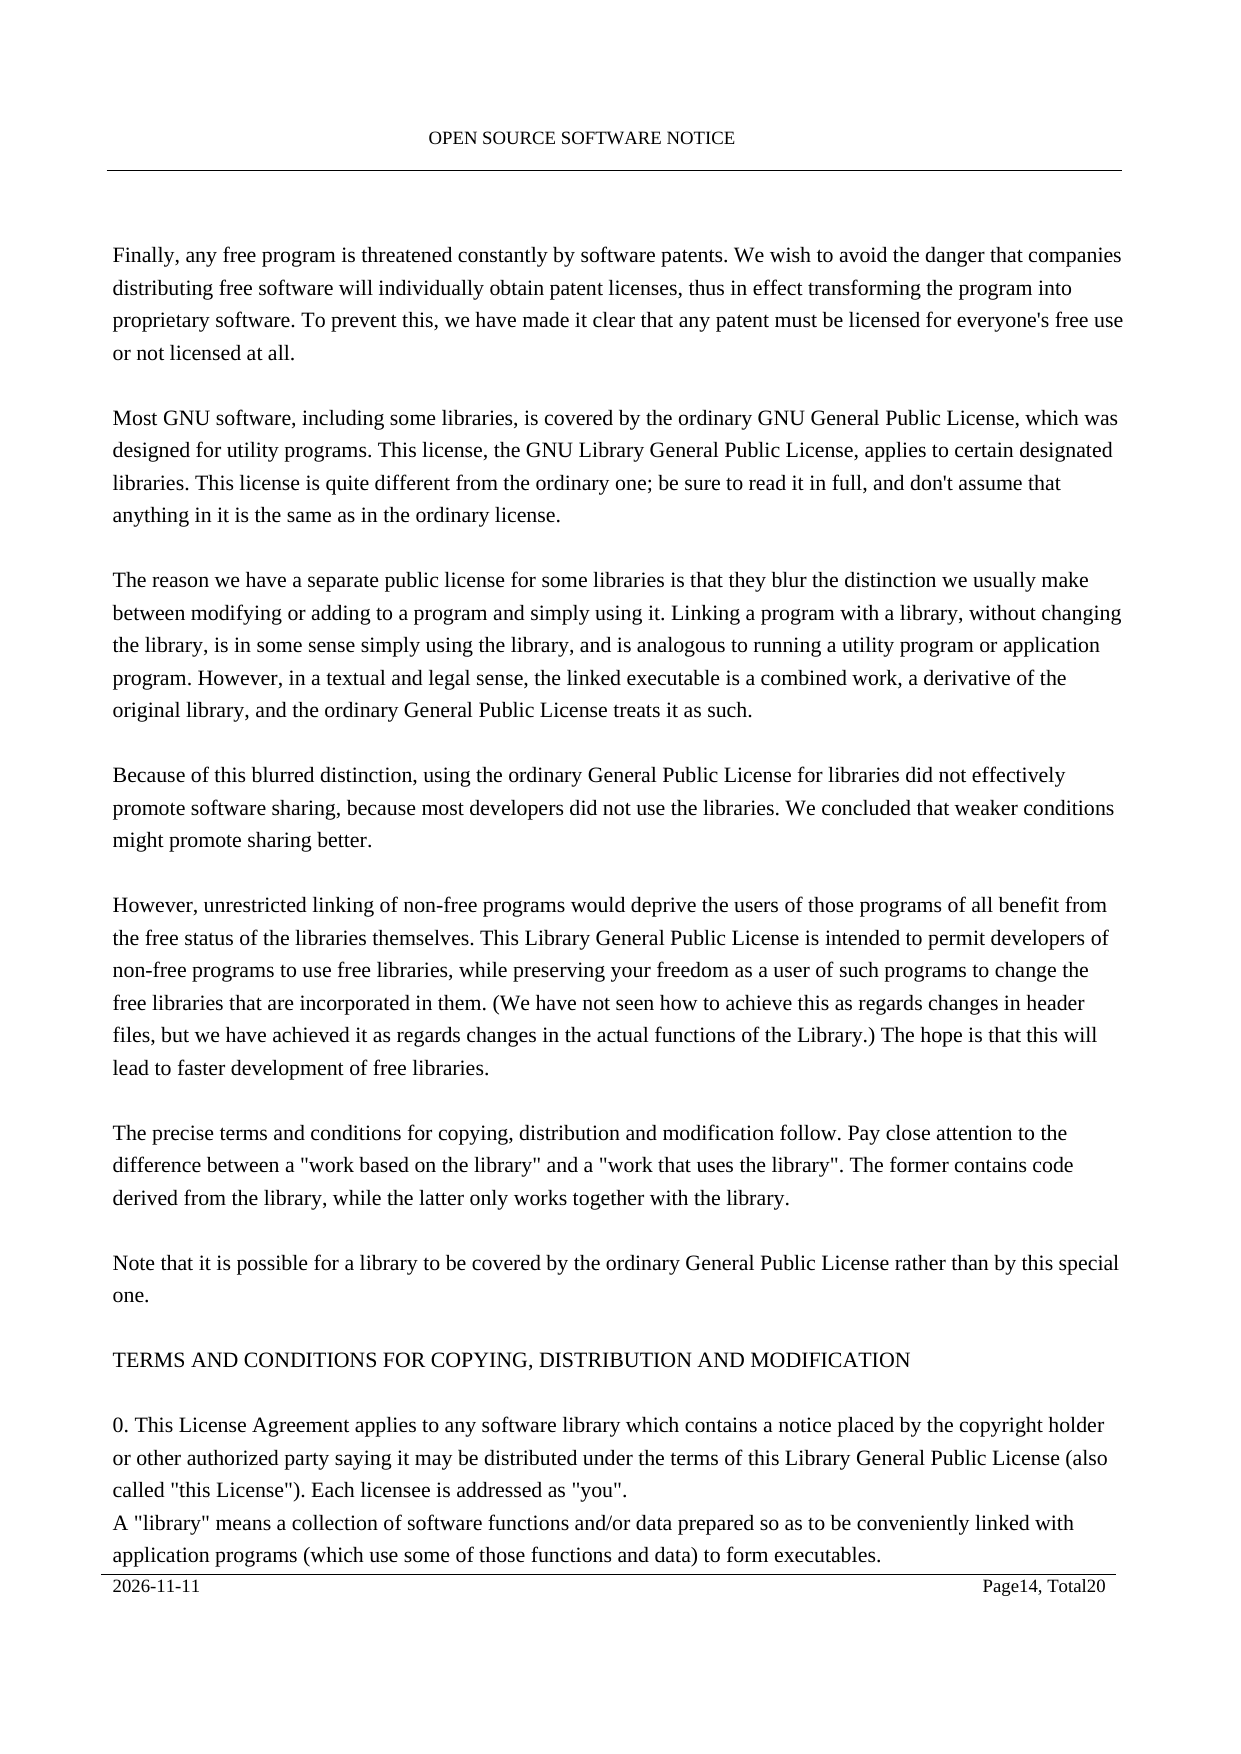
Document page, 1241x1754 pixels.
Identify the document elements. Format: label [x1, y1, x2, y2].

text [112, 206, 1128, 1571]
